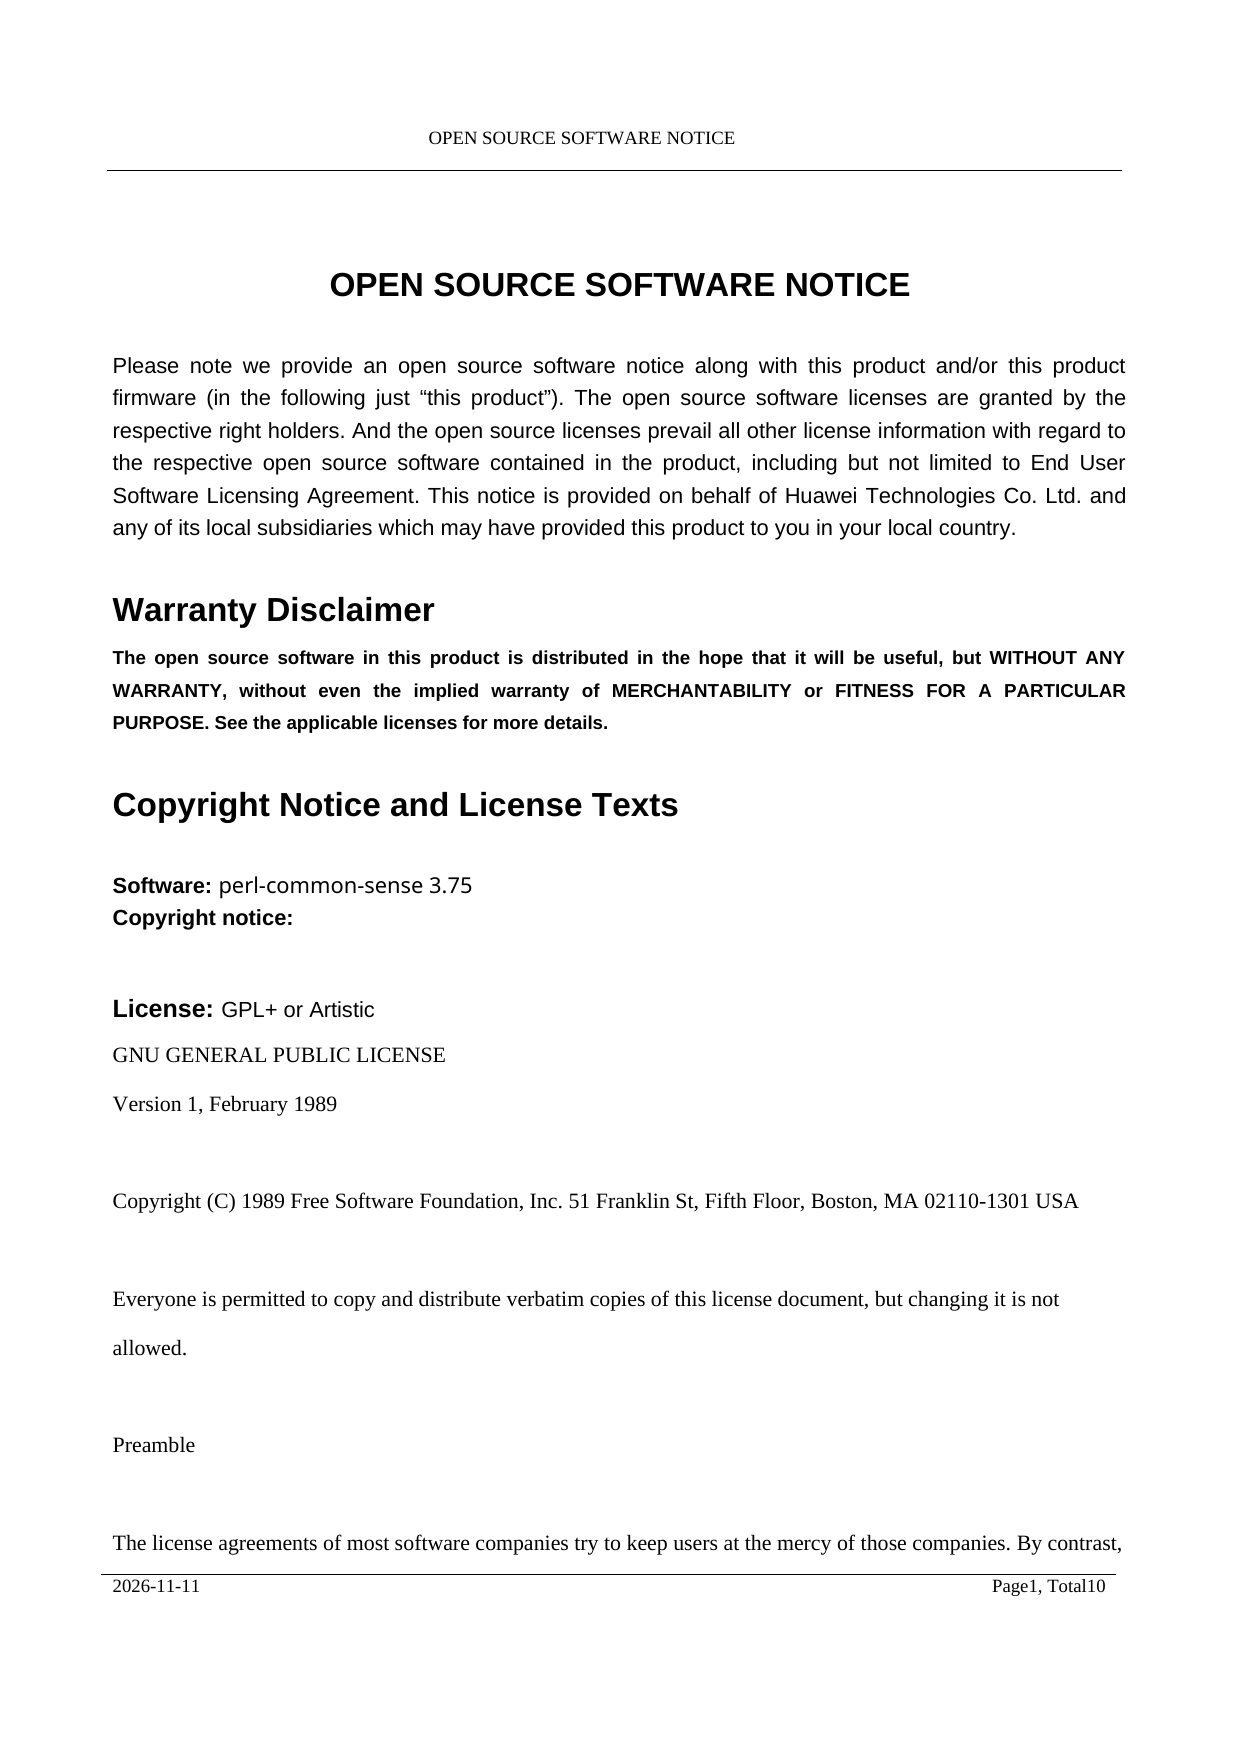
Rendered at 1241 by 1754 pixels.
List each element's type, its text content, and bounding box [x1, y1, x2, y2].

text OPEN SOURCE SOFTWARE NOTICE [112, 251, 1128, 316]
text License: GPL+ or Artistic [112, 992, 1128, 1024]
text The open source software in this product is distributed in the hope that it will be useful, but WITHOUT ANY WARRANTY, without even the implied warranty of MERCHANTABILITY or FITNESS FOR A PARTICULAR PURPOSE. See the applicable licenses for more details. [112, 641, 1128, 739]
text Please note we provide an open source software notice along with this product and/or this product firmware (in the following just “this product”). The open source software licenses are granted by the respective right holders. And the open source licenses prevail all other license information with regard to the respective open source software contained in the product, including but not limited to End User Software Licensing Agreement. This notice is provided on behalf of Huawei Technologies Co. Ltd. and any of its local subsidiaries which may have provided this product to you in your local country. [112, 349, 1128, 544]
text Copyright Notice and License Texts [112, 771, 1128, 836]
text Copyright notice: [112, 901, 1128, 934]
text Software: perl-common-sense 3.75 [112, 869, 1128, 901]
text Warranty Disclaimer [112, 576, 1128, 641]
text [112, 1038, 1128, 1558]
